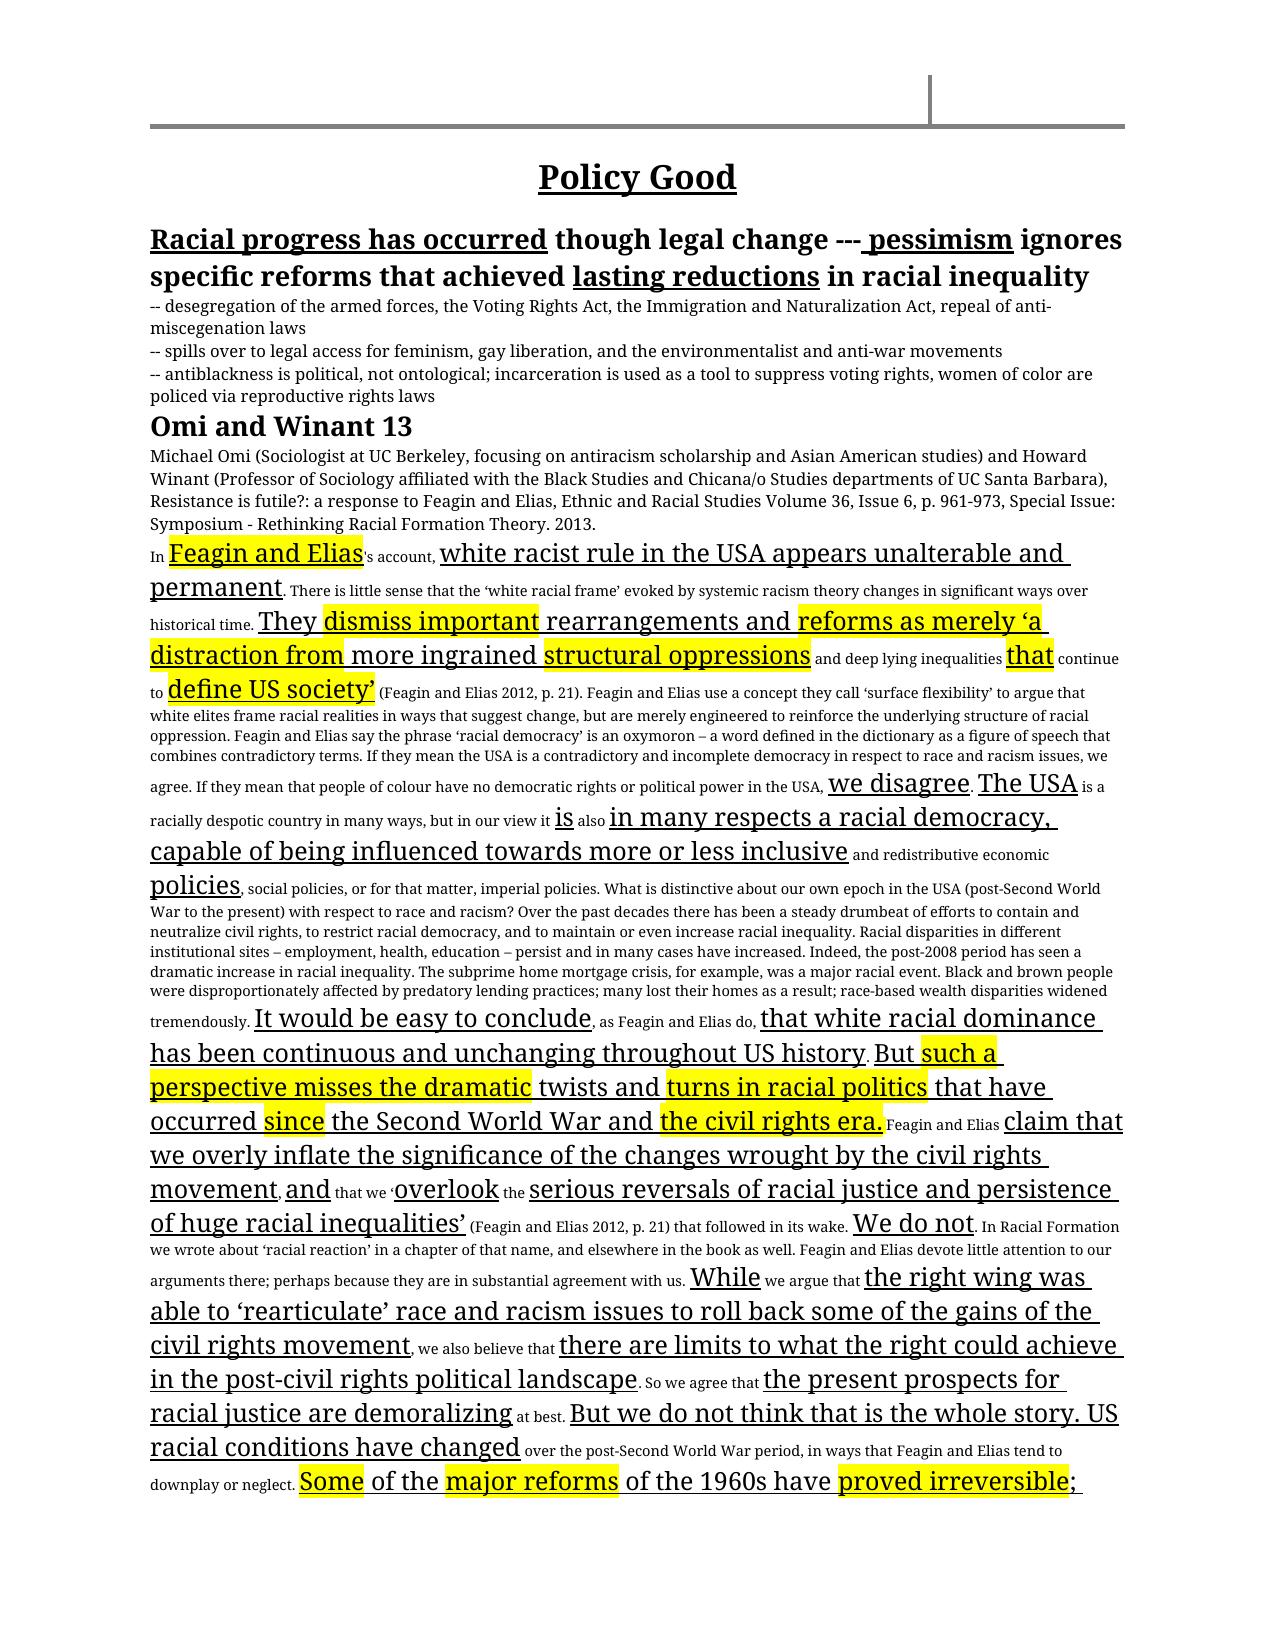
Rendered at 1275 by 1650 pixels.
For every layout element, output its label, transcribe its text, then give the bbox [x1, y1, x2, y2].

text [150, 535, 1125, 1498]
text -- spills over to legal access for feminism, gay liberation, and the environmentalist and anti-war movements [150, 339, 1125, 362]
text Racial progress has occurred though legal change --- pessimism ignores specific reforms that achieved lasting reductions in racial inequality [150, 220, 1125, 294]
subtitle Policy Good [150, 154, 1125, 199]
text Michael Omi (Sociologist at UC Berkeley, focusing on antiracism scholarship and Asian American studies) and Howard Winant (Professor of Sociology affiliated with the Black Studies and Chicana/o Studies departments of UC Santa Barbara), Resistance is futile?: a response to Feagin and Elias, Ethnic and Racial Studies Volume 36, Issue 6, p. 961-973, Special Issue: Symposium - Rethinking Racial Formation Theory. 2013. [150, 444, 1125, 535]
text -- desegregation of the armed forces, the Voting Rights Act, the Immigration and Naturalization Act, repeal of anti-miscegenation laws [150, 294, 1125, 339]
text Omi and Winant 13 [150, 408, 1125, 444]
text -- antiblackness is political, not ontological; incarceration is used as a tool to suppress voting rights, women of color are policed via reproductive rights laws [150, 362, 1125, 408]
